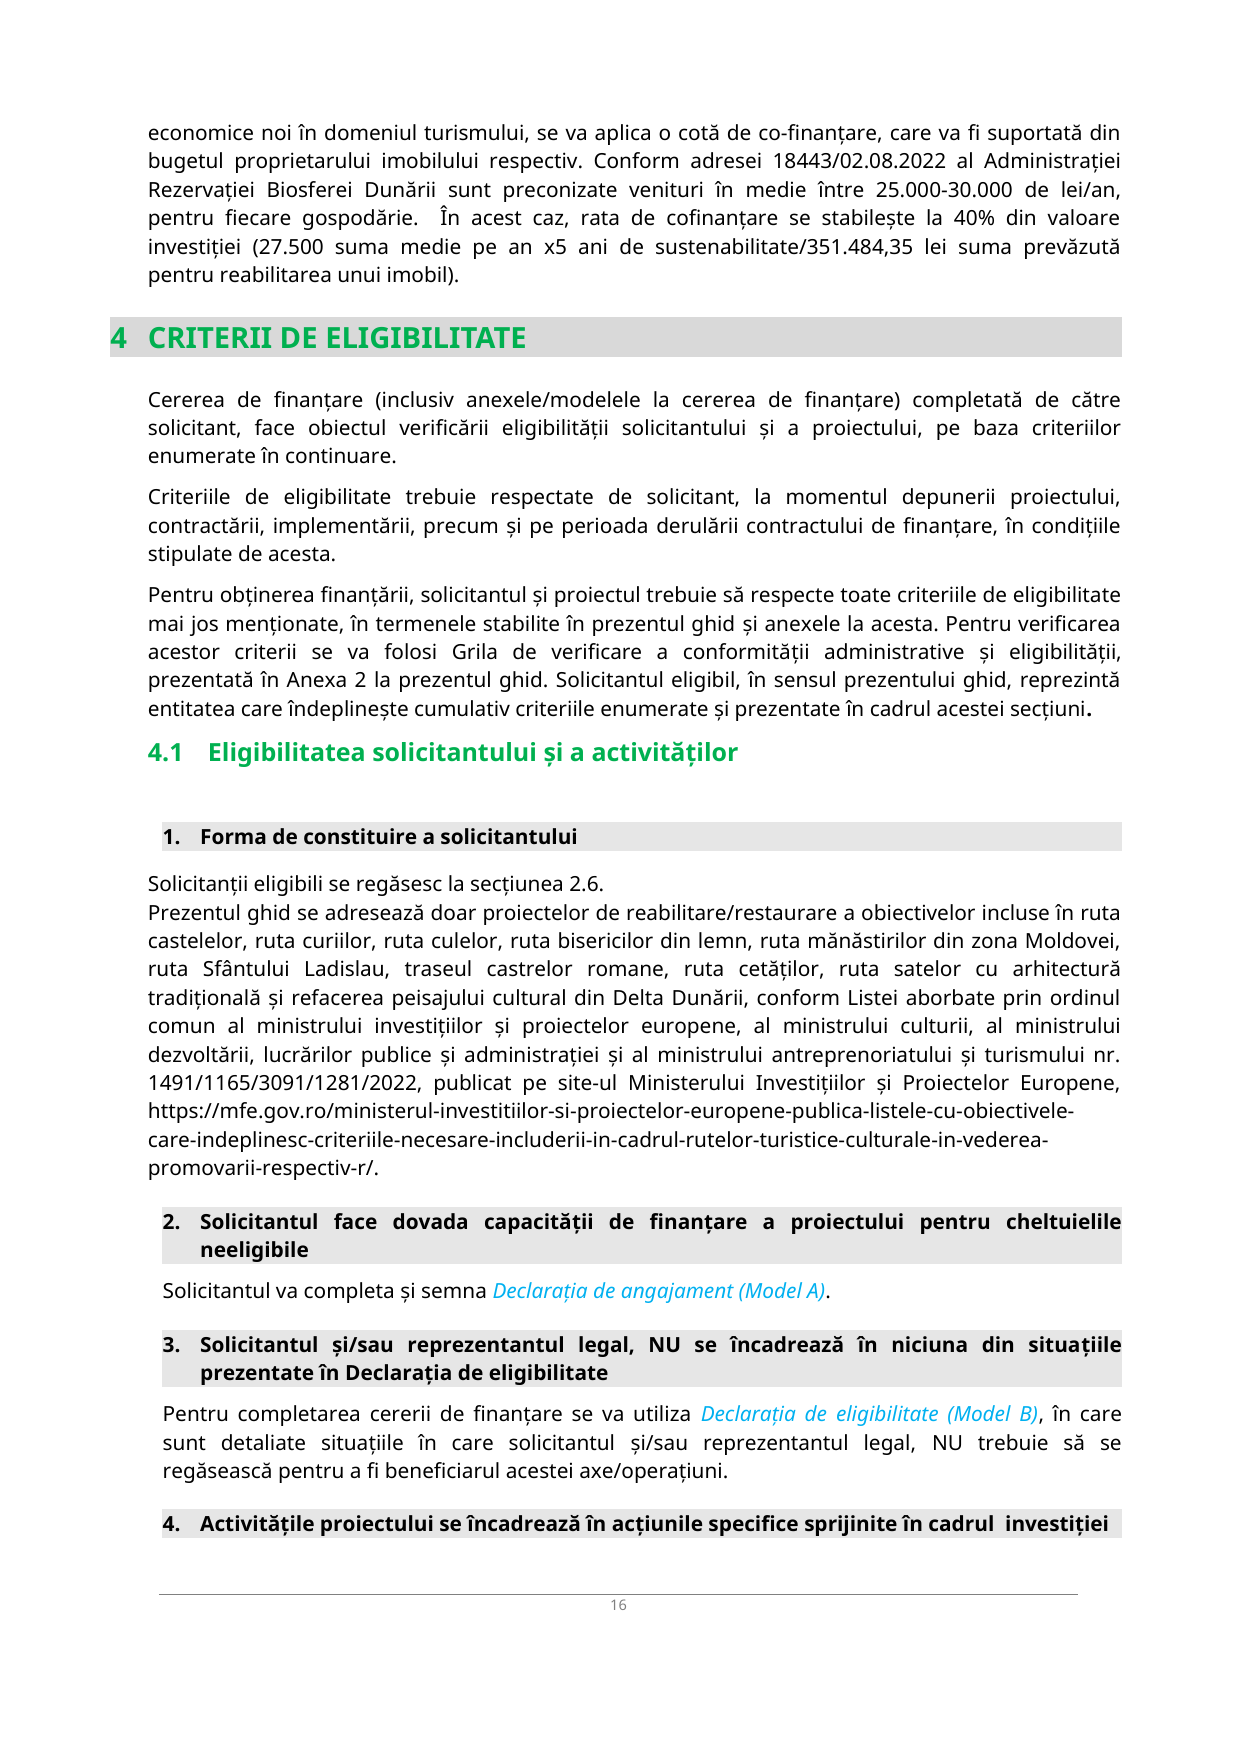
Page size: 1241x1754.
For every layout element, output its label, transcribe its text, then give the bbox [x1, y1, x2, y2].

text Criteriile de eligibilitate trebuie respectate de solicitant, la momentul depunerii proiectului, contractării, implementării, precum și pe perioada derulării contractului de finanțare, în condițiile stipulate de acesta. [148, 482, 1122, 568]
text Solicitantul va completa şi semna Declaraţia de angajament (Model A). [162, 1276, 1122, 1305]
list Forma de constituire a solicitantului [162, 822, 1122, 851]
text Pentru obținerea finanțării, solicitantul și proiectul trebuie să respecte toate criteriile de eligibilitate mai jos menționate, în termenele stabilite în prezentul ghid şi anexele la acesta. Pentru verificarea acestor criterii se va folosi Grila de verificare a conformităţii administrative şi eligibilităţii, prezentată în Anexa 2 la prezentul ghid. Solicitantul eligibil, în sensul prezentului ghid, reprezintă entitatea care îndeplineşte cumulativ criteriile enumerate și prezentate în cadrul acestei secțiuni. [148, 580, 1122, 722]
subtitle CRITERII DE ELIGIBILITATE [110, 317, 1122, 357]
list Solicitantul și/sau reprezentantul legal, NU se încadrează în niciuna din situaţiile prezentate în Declarația de eligibilitate [162, 1330, 1122, 1387]
text Solicitanții eligibili se regăsesc la secțiunea 2.6. [148, 869, 1122, 898]
text Prezentul ghid se adresează doar proiectelor de reabilitare/restaurare a obiectivelor incluse în ruta castelelor, ruta curiilor, ruta culelor, ruta bisericilor din lemn, ruta mănăstirilor din zona Moldovei, ruta Sfântului Ladislau, traseul castrelor romane, ruta cetăților, ruta satelor cu arhitectură tradițională și refacerea peisajului cultural din Delta Dunării, conform Listei aborbate prin ordinul comun al ministrului investițiilor și proiectelor europene, al ministrului culturii, al ministrului dezvoltării, lucrărilor publice și administrației și al ministrului antreprenoriatului și turismului nr. 1491/1165/3091/1281/2022, publicat pe site-ul Ministerului Investițiilor și Proiectelor Europene, https://mfe.gov.ro/ministerul-investitiilor-si-proiectelor-europene-publica-listele-cu-obiectivele-care-indeplinesc-criteriile-necesare-includerii-in-cadrul-rutelor-turistice-culturale-in-vederea-promovarii-respectiv-r/. [148, 898, 1122, 1182]
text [148, 118, 1122, 289]
text Pentru completarea cererii de finanțare se va utiliza Declarația de eligibilitate (Model B), în care sunt detaliate situațiile în care solicitantul şi/sau reprezentantul legal, NU trebuie să se regăsească pentru a fi beneficiarul acestei axe/operațiuni. [162, 1399, 1122, 1484]
list Solicitantul face dovada capacităţii de finanţare a proiectului pentru cheltuielile neeligibile [162, 1207, 1122, 1264]
list Activităţile proiectului se încadrează în acţiunile specifice sprijinite în cadrul investiției [162, 1509, 1122, 1538]
subtitle Eligibilitatea solicitantului și a activităților [148, 735, 1122, 769]
text Cererea de finanțare (inclusiv anexele/modelele la cererea de finanțare) completată de către solicitant, face obiectul verificării eligibilității solicitantului și a proiectului, pe baza criteriilor enumerate în continuare. [148, 385, 1122, 470]
